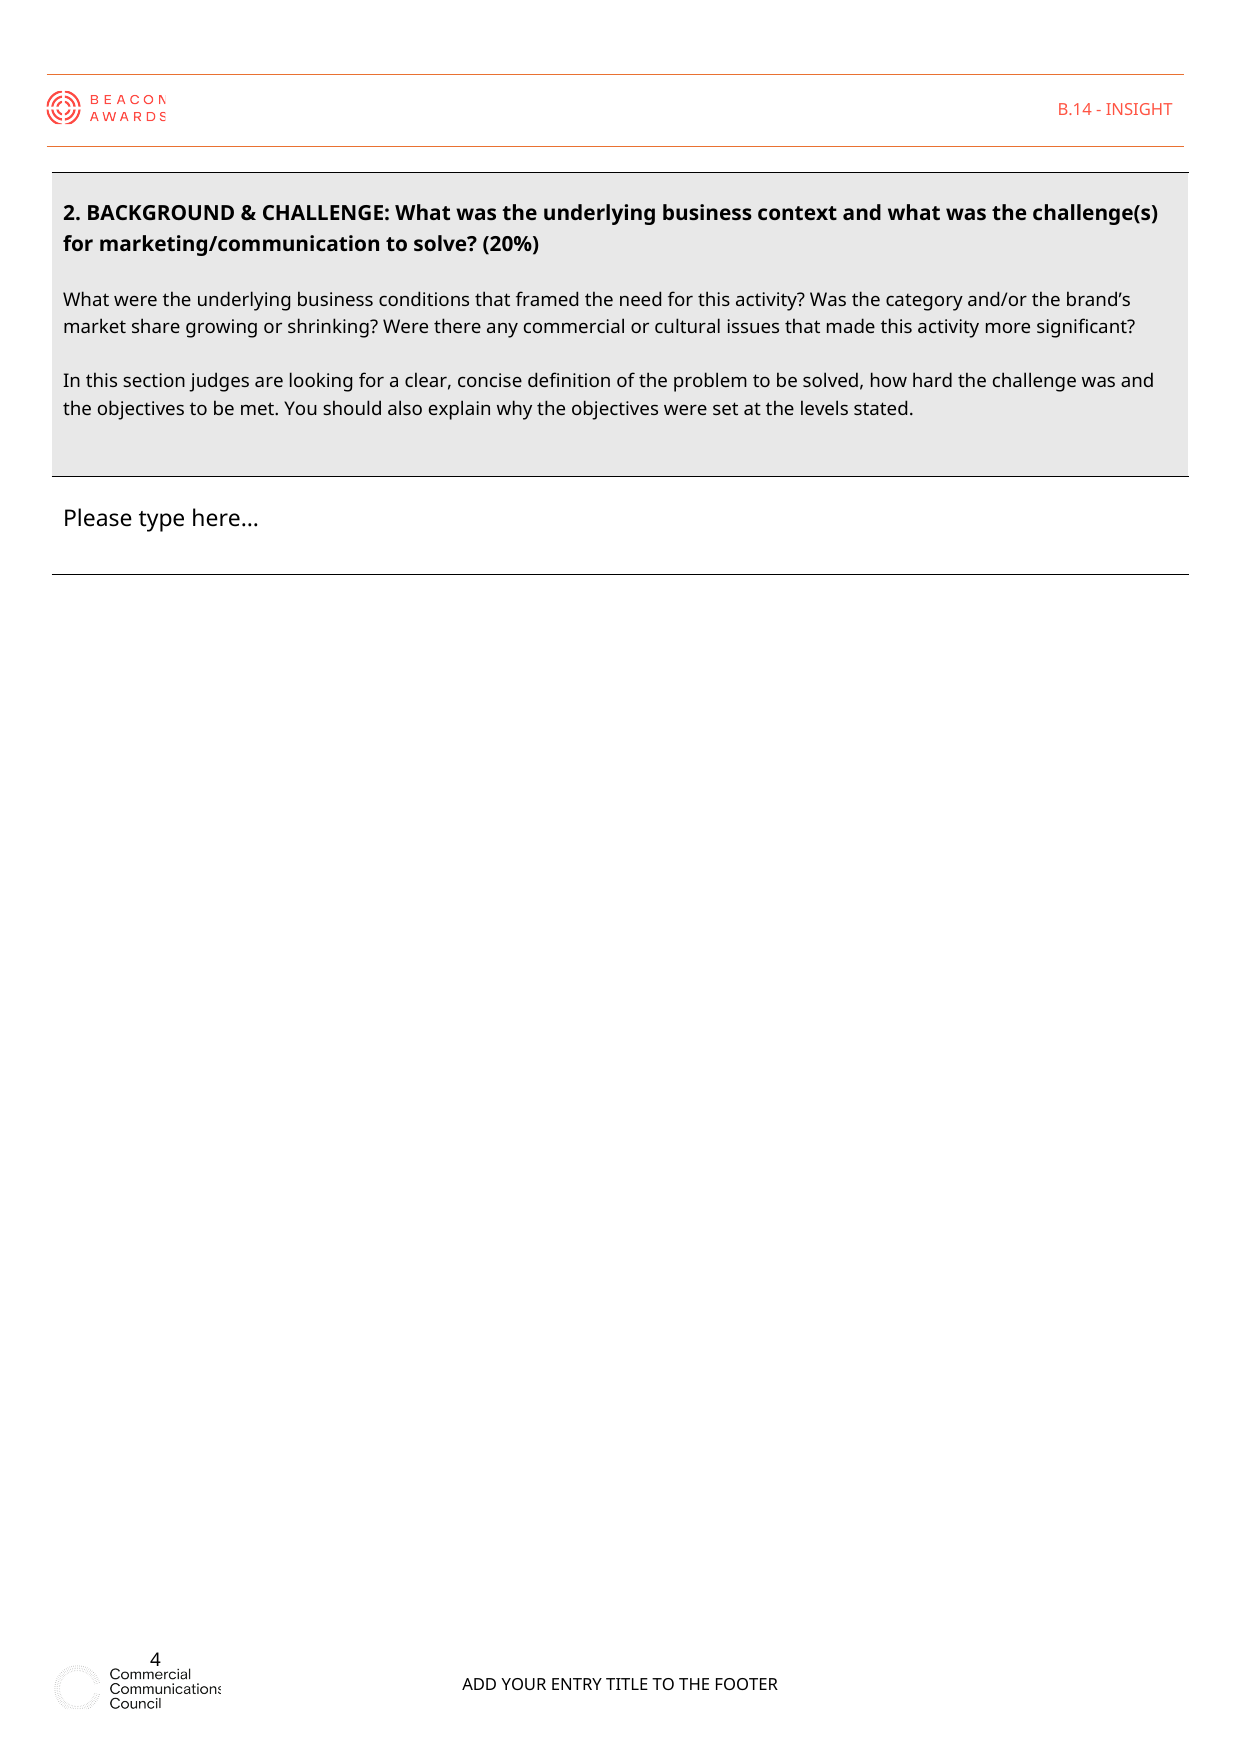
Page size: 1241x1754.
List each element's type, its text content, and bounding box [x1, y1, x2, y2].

picture [54, 1665, 221, 1710]
table_cell Please type here… [52, 477, 1188, 574]
picture [46, 90, 166, 124]
table_header 2. BACKGROUND & CHALLENGE: What was the underlying business context and what was the challenge(s) for marketing/communication to solve? (20%) What were the underlying business conditions that framed the need for this activity? Was the category and/or the brand’s market share growing or shrinking? Were there any commercial or cultural issues that made this activity more significant? In this section judges are looking for a clear, concise definition of the problem to be solved, how hard the challenge was and the objectives to be met. You should also explain why the objectives were set at the levels stated. [52, 173, 1188, 476]
